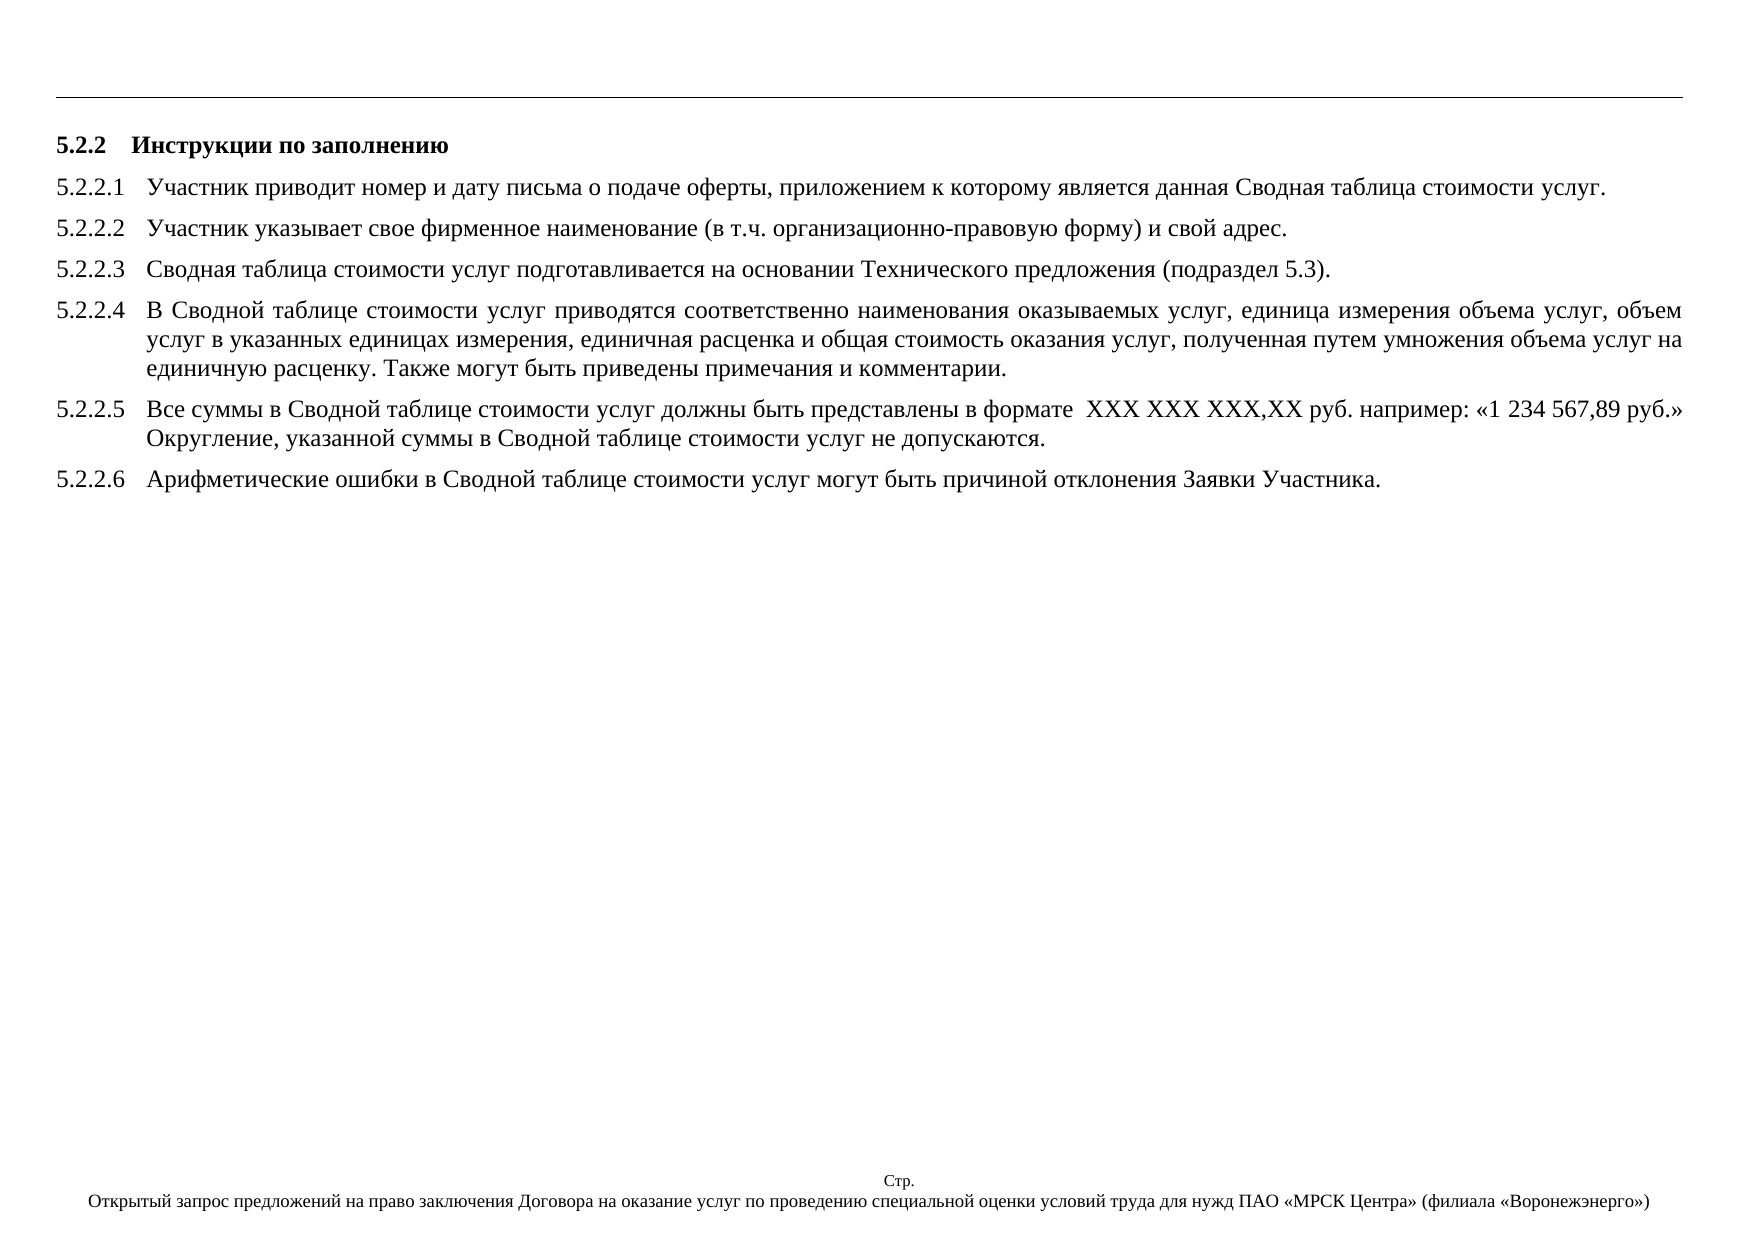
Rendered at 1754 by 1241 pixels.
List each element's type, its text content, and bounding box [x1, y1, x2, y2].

list Сводная таблица стоимости услуг подготавливается на основании Технического предложения (подраздел 5.3). [56, 254, 1683, 283]
list Участник приводит номер и дату письма о подаче оферты, приложением к которому является данная Сводная таблица стоимости услуг. [56, 172, 1683, 201]
list Участник указывает свое фирменное наименование (в т.ч. организационно-правовую форму) и свой адрес. [56, 213, 1683, 242]
list Арифметические ошибки в Сводной таблице стоимости услуг могут быть причиной отклонения Заявки Участника. [56, 464, 1683, 493]
list Все суммы в Сводной таблице стоимости услуг должны быть представлены в формате XXX XXX XXX,XX руб. например: «1 234 567,89 руб.» Округление, указанной суммы в Сводной таблице стоимости услуг не допускаются. [56, 394, 1683, 452]
subtitle Инструкции по заполнению [56, 131, 1683, 159]
list В Сводной таблице стоимости услуг приводятся соответственно наименования оказываемых услуг, единица измерения объема услуг, объем услуг в указанных единицах измерения, единичная расценка и общая стоимость оказания услуг, полученная путем умножения объема услуг на единичную расценку. Также могут быть приведены примечания и комментарии. [56, 296, 1683, 382]
